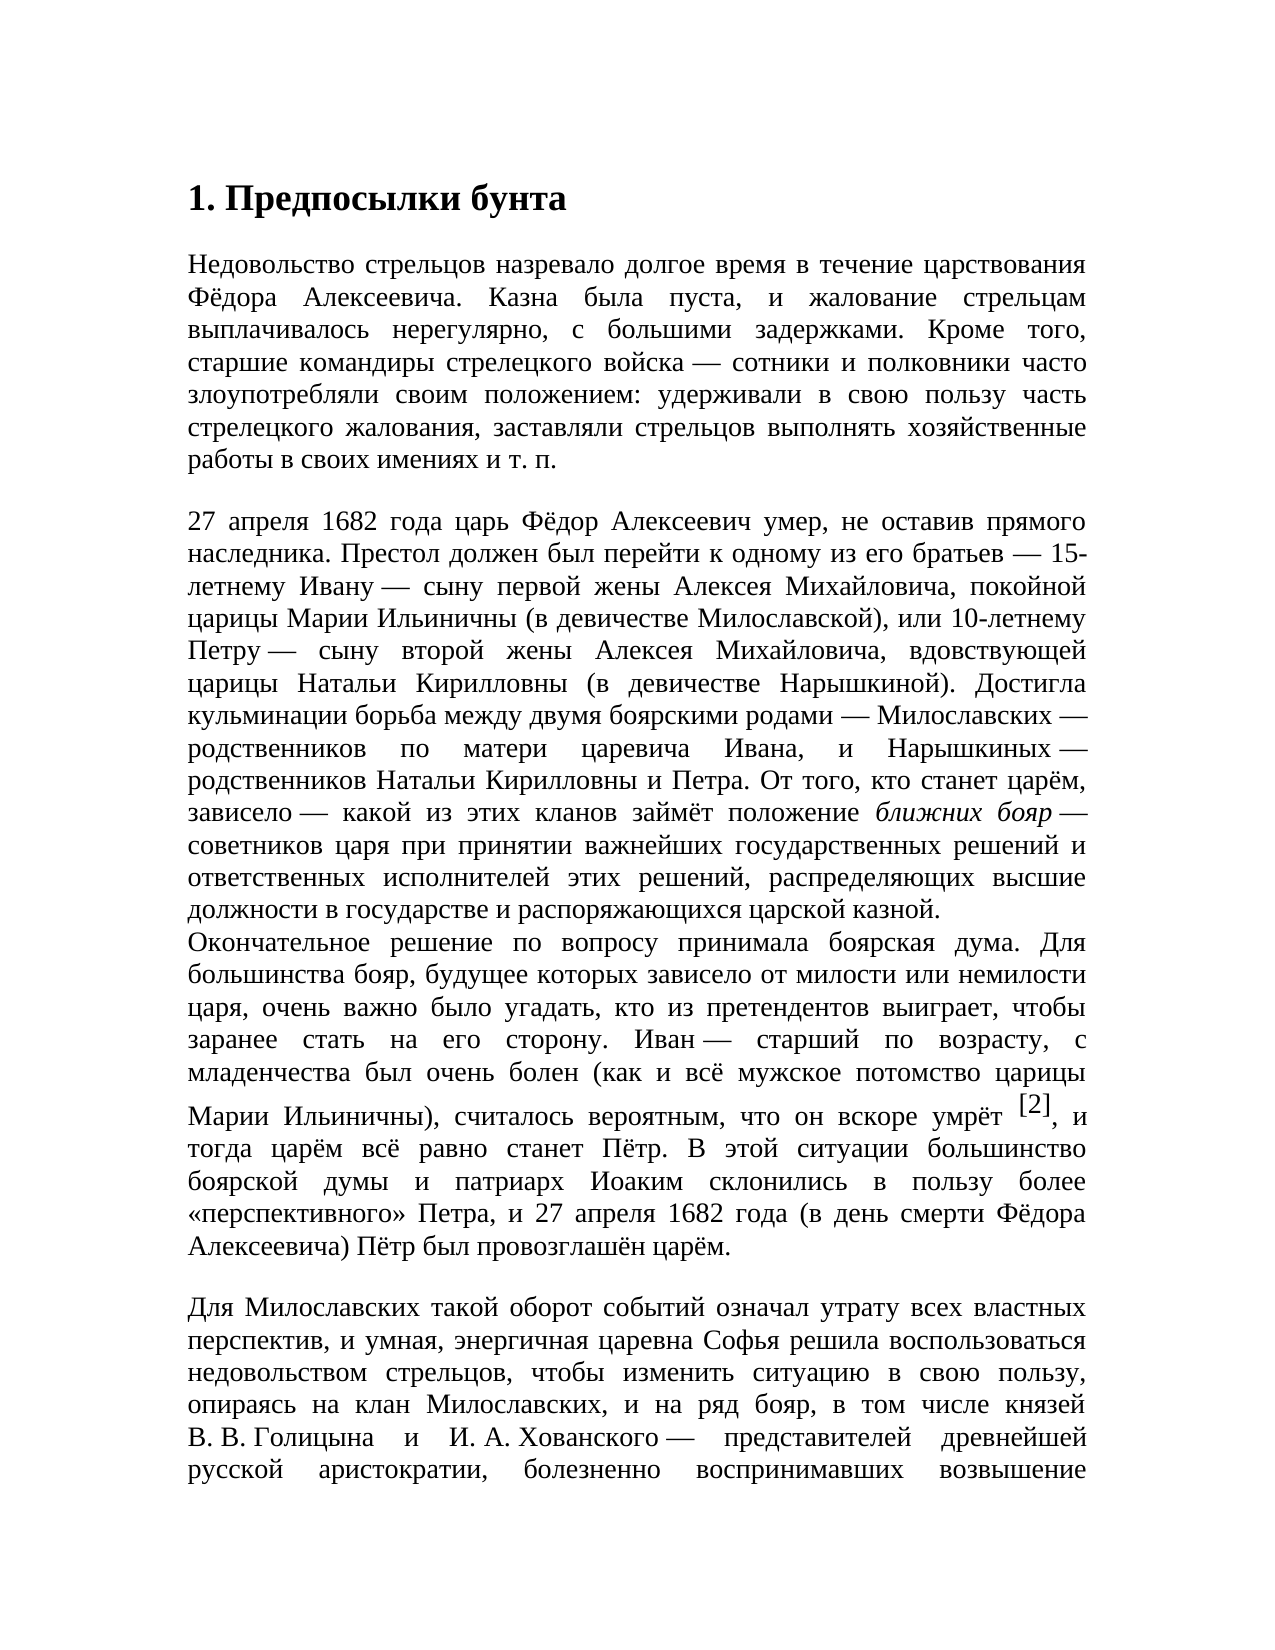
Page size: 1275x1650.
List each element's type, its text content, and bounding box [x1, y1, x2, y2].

list 1. Предпосылки бунта [187, 175, 1087, 218]
text Недовольство стрельцов назревало долгое время в течение царствования Фёдора Алексеевича. Казна была пуста, и жалование стрельцам выплачивалось нерегулярно, с большими задержками. Кроме того, старшие командиры стрелецкого войска — сотники и полковники часто злоупотребляли своим положением: удерживали в свою пользу часть стрелецкого жалования, заставляли стрельцов выполнять хозяйственные работы в своих имениях и т. п. [187, 248, 1087, 474]
text 27 апреля 1682 года царь Фёдор Алексеевич умер, не оставив прямого наследника. Престол должен был перейти к одному из его братьев — 15-летнему Ивану — сыну первой жены Алексея Михайловича, покойной царицы Марии Ильиничны (в девичестве Милославской), или 10-летнему Петру — сыну второй жены Алексея Михайловича, вдовствующей царицы Натальи Кирилловны (в девичестве Нарышкиной). Достигла кульминации борьба между двумя боярскими родами — Милославских — родственников по матери царевича Ивана, и Нарышкиных — родственников Натальи Кирилловны и Петра. От того, кто станет царём, зависело — какой из этих кланов займёт положение ближних бояр — советников царя при принятии важнейших государственных решений и ответственных исполнителей этих решений, распределяющих высшие должности в государстве и распоряжающихся царской казной. Окончательное решение по вопросу принимала боярская дума. Для большинства бояр, будущее которых зависело от милости или немилости царя, очень важно было угадать, кто из претендентов выиграет, чтобы заранее стать на его сторону. Иван — старший по возрасту, с младенчества был очень болен (как и всё мужское потомство царицы Марии Ильиничны), считалось вероятным, что он вскоре умрёт [2], и тогда царём всё равно станет Пётр. В этой ситуации большинство боярской думы и патриарх Иоаким склонились в пользу более «перспективного» Петра, и 27 апреля 1682 года (в день смерти Фёдора Алексеевича) Пётр был провозглашён царём. [187, 504, 1087, 1261]
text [187, 1290, 1087, 1485]
